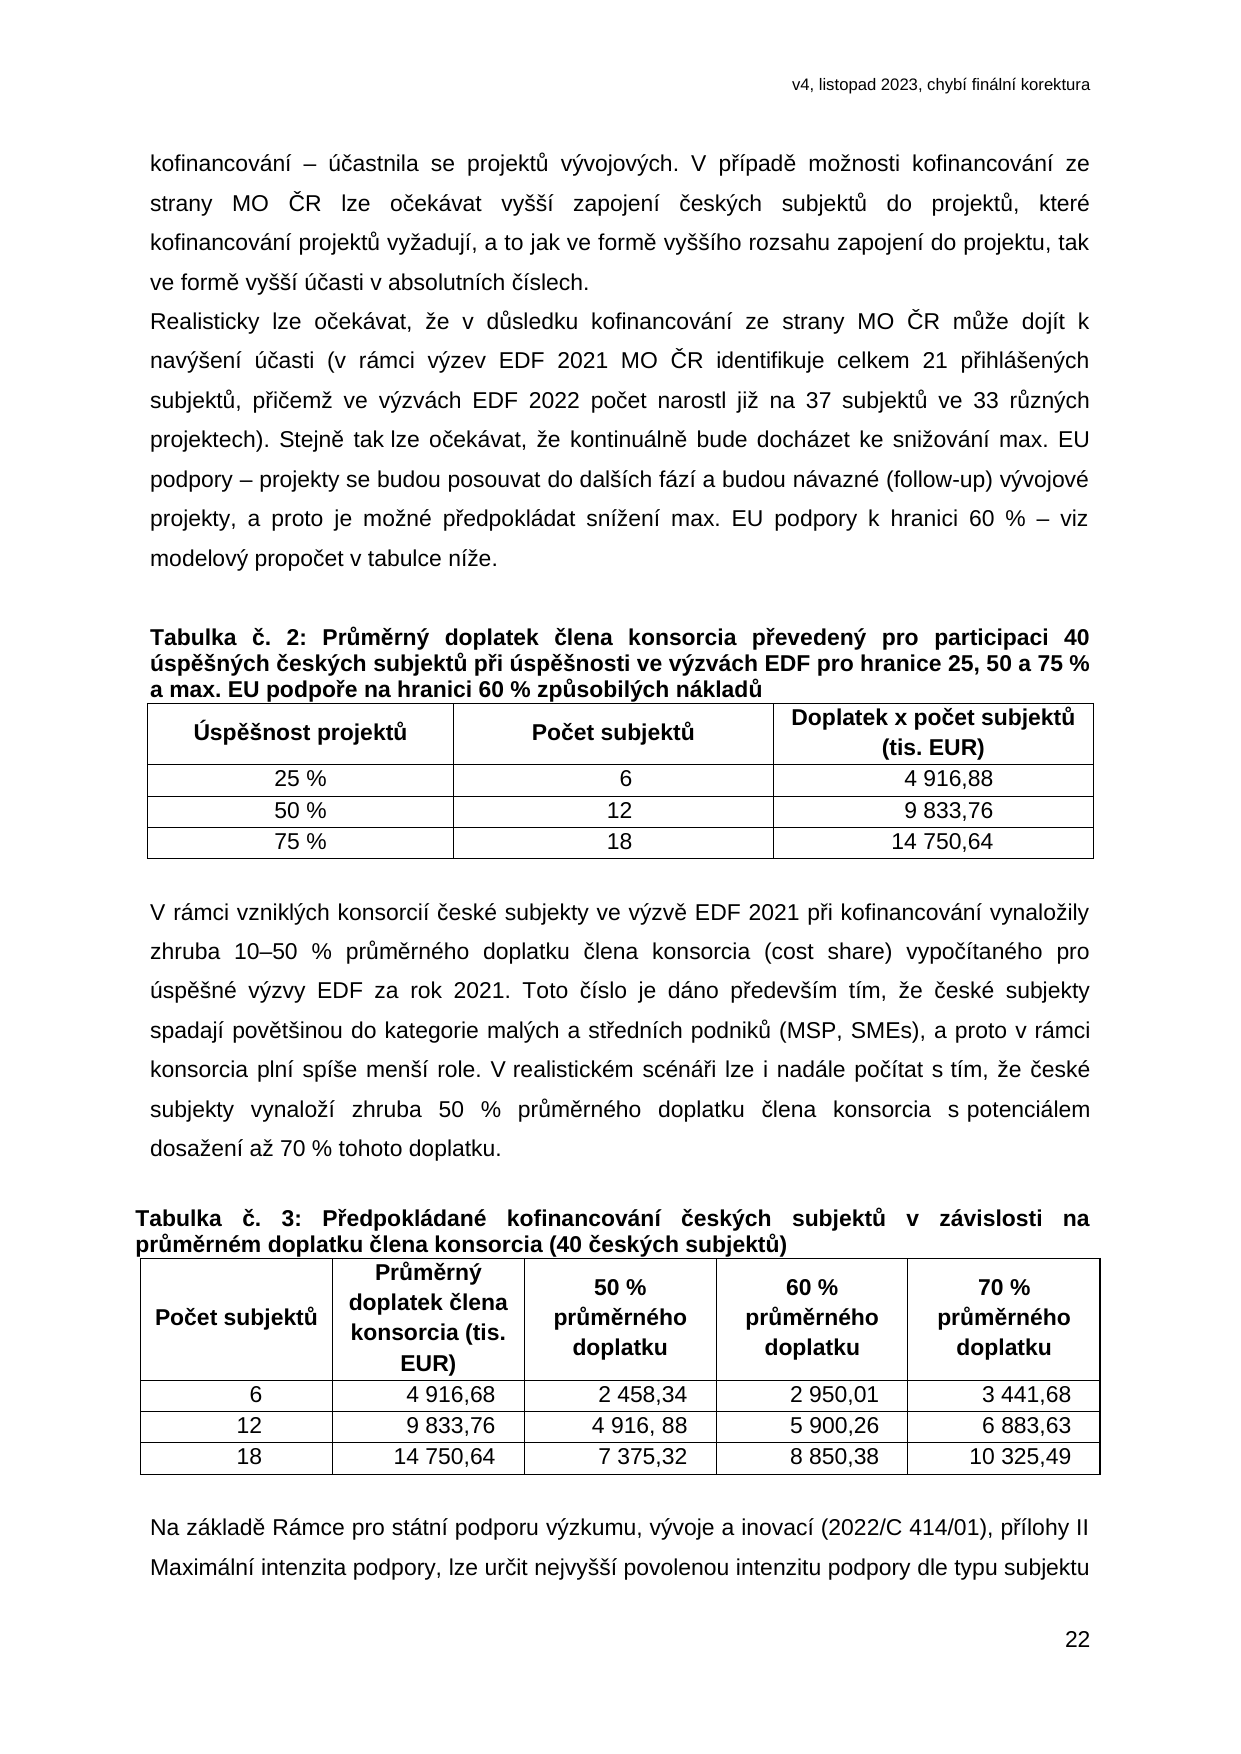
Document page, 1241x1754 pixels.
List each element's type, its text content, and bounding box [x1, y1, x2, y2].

table_header 70 % průměrného doplatku [908, 1259, 1099, 1380]
table_cell 5 900,26 [717, 1412, 907, 1442]
table_cell 75 % [148, 828, 453, 858]
table_cell 4 916,88 [774, 765, 1093, 796]
table_header Doplatek x počet subjektů (tis. EUR) [774, 704, 1093, 764]
table_header 60 % průměrného doplatku [717, 1259, 907, 1380]
table_cell 8 850,38 [717, 1443, 907, 1473]
table_cell 6 [141, 1381, 332, 1411]
table_cell 9 833,76 [774, 797, 1093, 827]
text Realisticky lze očekávat, že v důsledku kofinancování ze strany MO ČR může dojít k navýšení účasti (v rámci výzev EDF 2021 MO ČR identifikuje celkem 21 přihlášených subjektů, přičemž ve výzvách EDF 2022 počet narostl již na 37 subjektů ve 33 různých projektech). Stejně tak lze očekávat, že kontinuálně bude docházet ke snižování max. EU podpory – projekty se budou posouvat do dalších fází a budou návazné (follow-up) vývojové projekty, a proto je možné předpokládat snížení max. EU podpory k hranici 60 % – viz modelový propočet v tabulce níže. [150, 308, 1090, 571]
table_header 50 % průměrného doplatku [525, 1259, 716, 1380]
table_cell 6 883,63 [908, 1412, 1099, 1442]
table_cell 14 750,64 [774, 828, 1093, 858]
table_header Počet subjektů [141, 1259, 332, 1380]
text Tabulka č. 2: Průměrný doplatek člena konsorcia převedený pro participaci 40 úspěšných českých subjektů při úspěšnosti ve výzvách EDF pro hranice 25, 50 a 75 % a max. EU podpoře na hranici 60 % způsobilých nákladů [150, 624, 1090, 703]
table_header Úspěšnost projektů [148, 704, 453, 764]
table_cell 2 458,34 [525, 1381, 716, 1411]
table_cell 25 % [148, 765, 453, 796]
table_header Počet subjektů [454, 704, 773, 764]
table_cell 12 [141, 1412, 332, 1442]
table_cell 4 916, 88 [525, 1412, 716, 1442]
table_cell 3 441,68 [908, 1381, 1099, 1411]
table_cell 18 [141, 1443, 332, 1473]
table_cell 50 % [148, 797, 453, 827]
table_cell 9 833,76 [333, 1412, 524, 1442]
table_cell 6 [454, 765, 773, 796]
text Tabulka č. 3: Předpokládané kofinancování českých subjektů v závislosti na průměrném doplatku člena konsorcia (40 českých subjektů) [135, 1205, 1090, 1258]
table_cell 4 916,68 [333, 1381, 524, 1411]
table_cell 14 750,64 [333, 1443, 524, 1473]
table_cell 7 375,32 [525, 1443, 716, 1473]
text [150, 1514, 1090, 1580]
table_cell 18 [454, 828, 773, 858]
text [150, 150, 1090, 295]
text V rámci vzniklých konsorcií české subjekty ve výzvě EDF 2021 při kofinancování vynaložily zhruba 10–50 % průměrného doplatku člena konsorcia (cost share) vypočítaného pro úspěšné výzvy EDF za rok 2021. Toto číslo je dáno především tím, že české subjekty spadají povětšinou do kategorie malých a středních podniků (MSP, SMEs), a proto v rámci konsorcia plní spíše menší role. V realistickém scénáři lze i nadále počítat s tím, že české subjekty vynaloží zhruba 50 % průměrného doplatku člena konsorcia s potenciálem dosažení až 70 % tohoto doplatku. [150, 898, 1090, 1162]
table_header Průměrný doplatek člena konsorcia (tis. EUR) [333, 1259, 524, 1380]
table_cell 10 325,49 [908, 1443, 1099, 1473]
table_cell 2 950,01 [717, 1381, 907, 1411]
table_cell 12 [454, 797, 773, 827]
